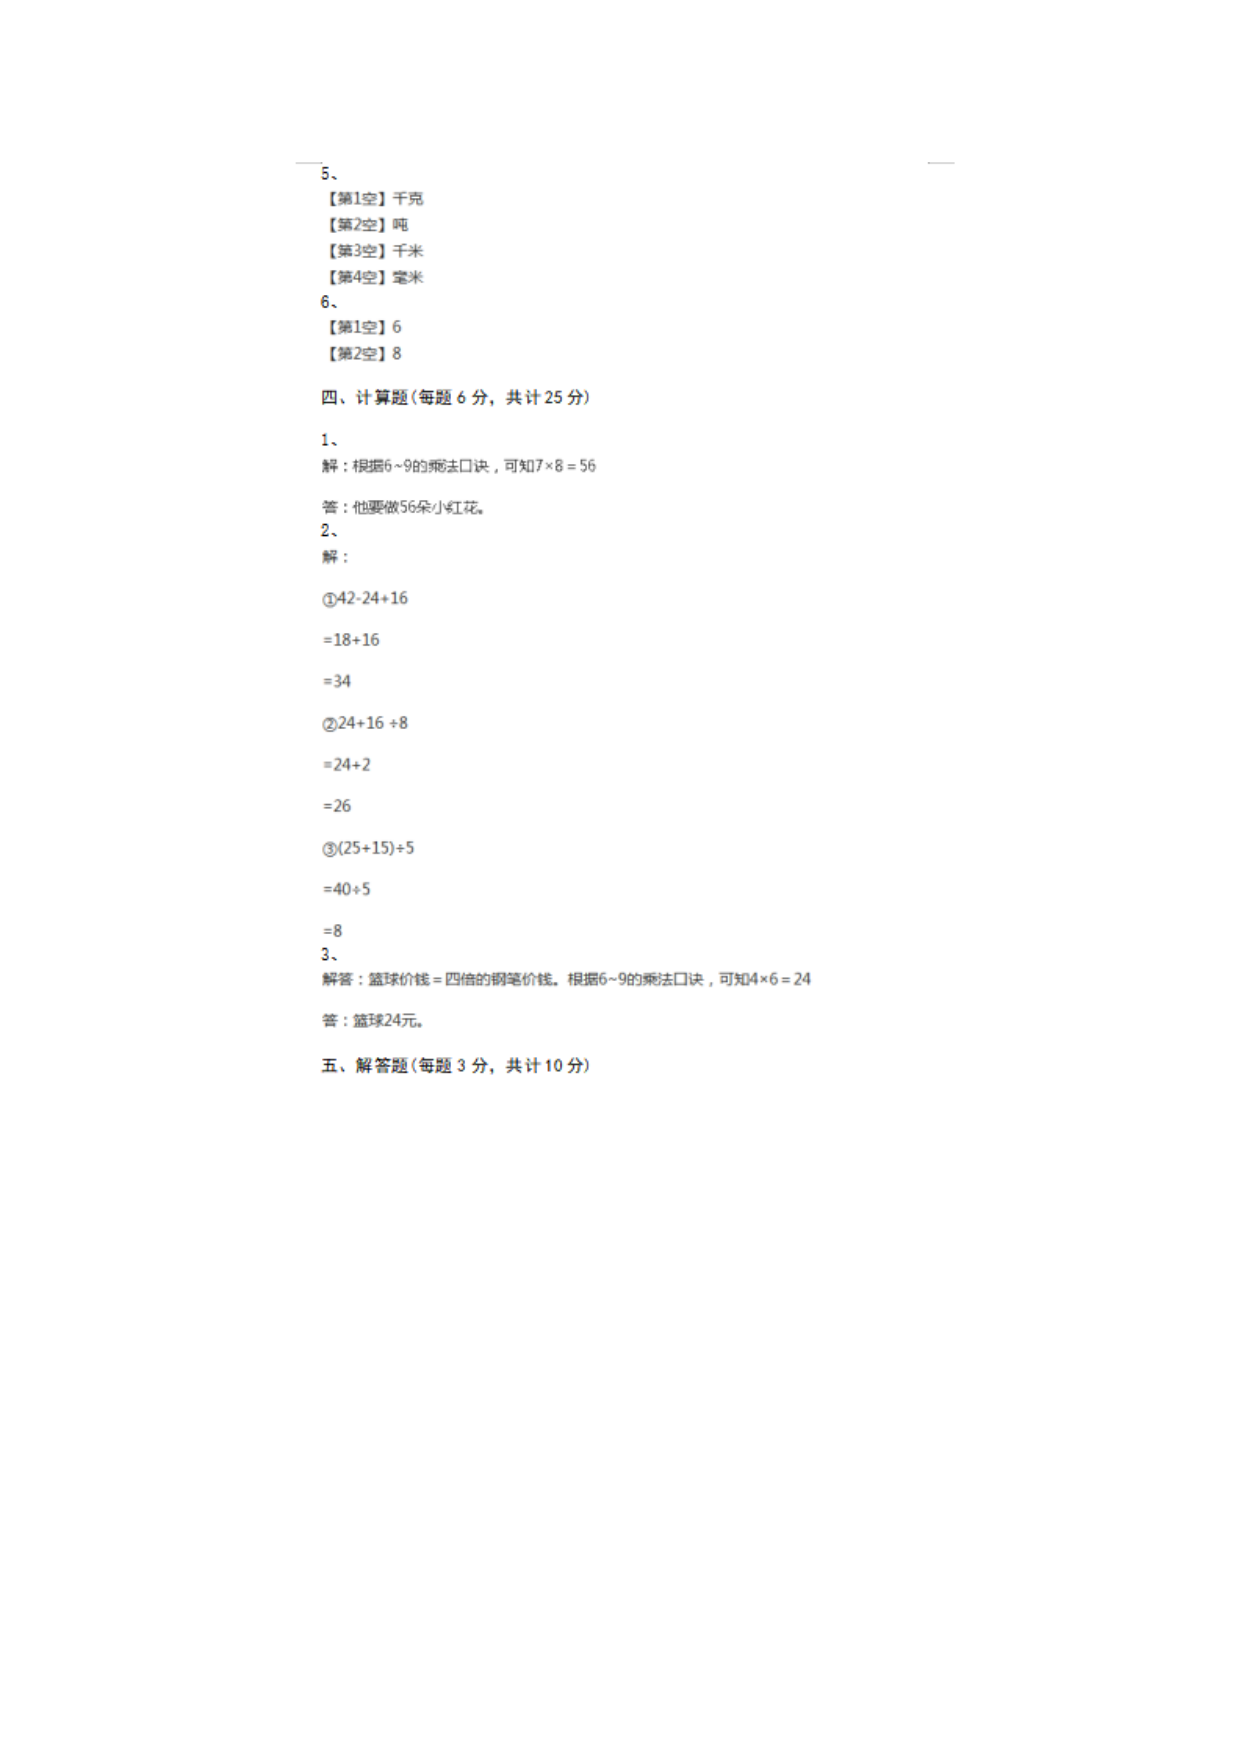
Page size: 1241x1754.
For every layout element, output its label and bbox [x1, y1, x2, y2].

picture [271, 162, 969, 1103]
